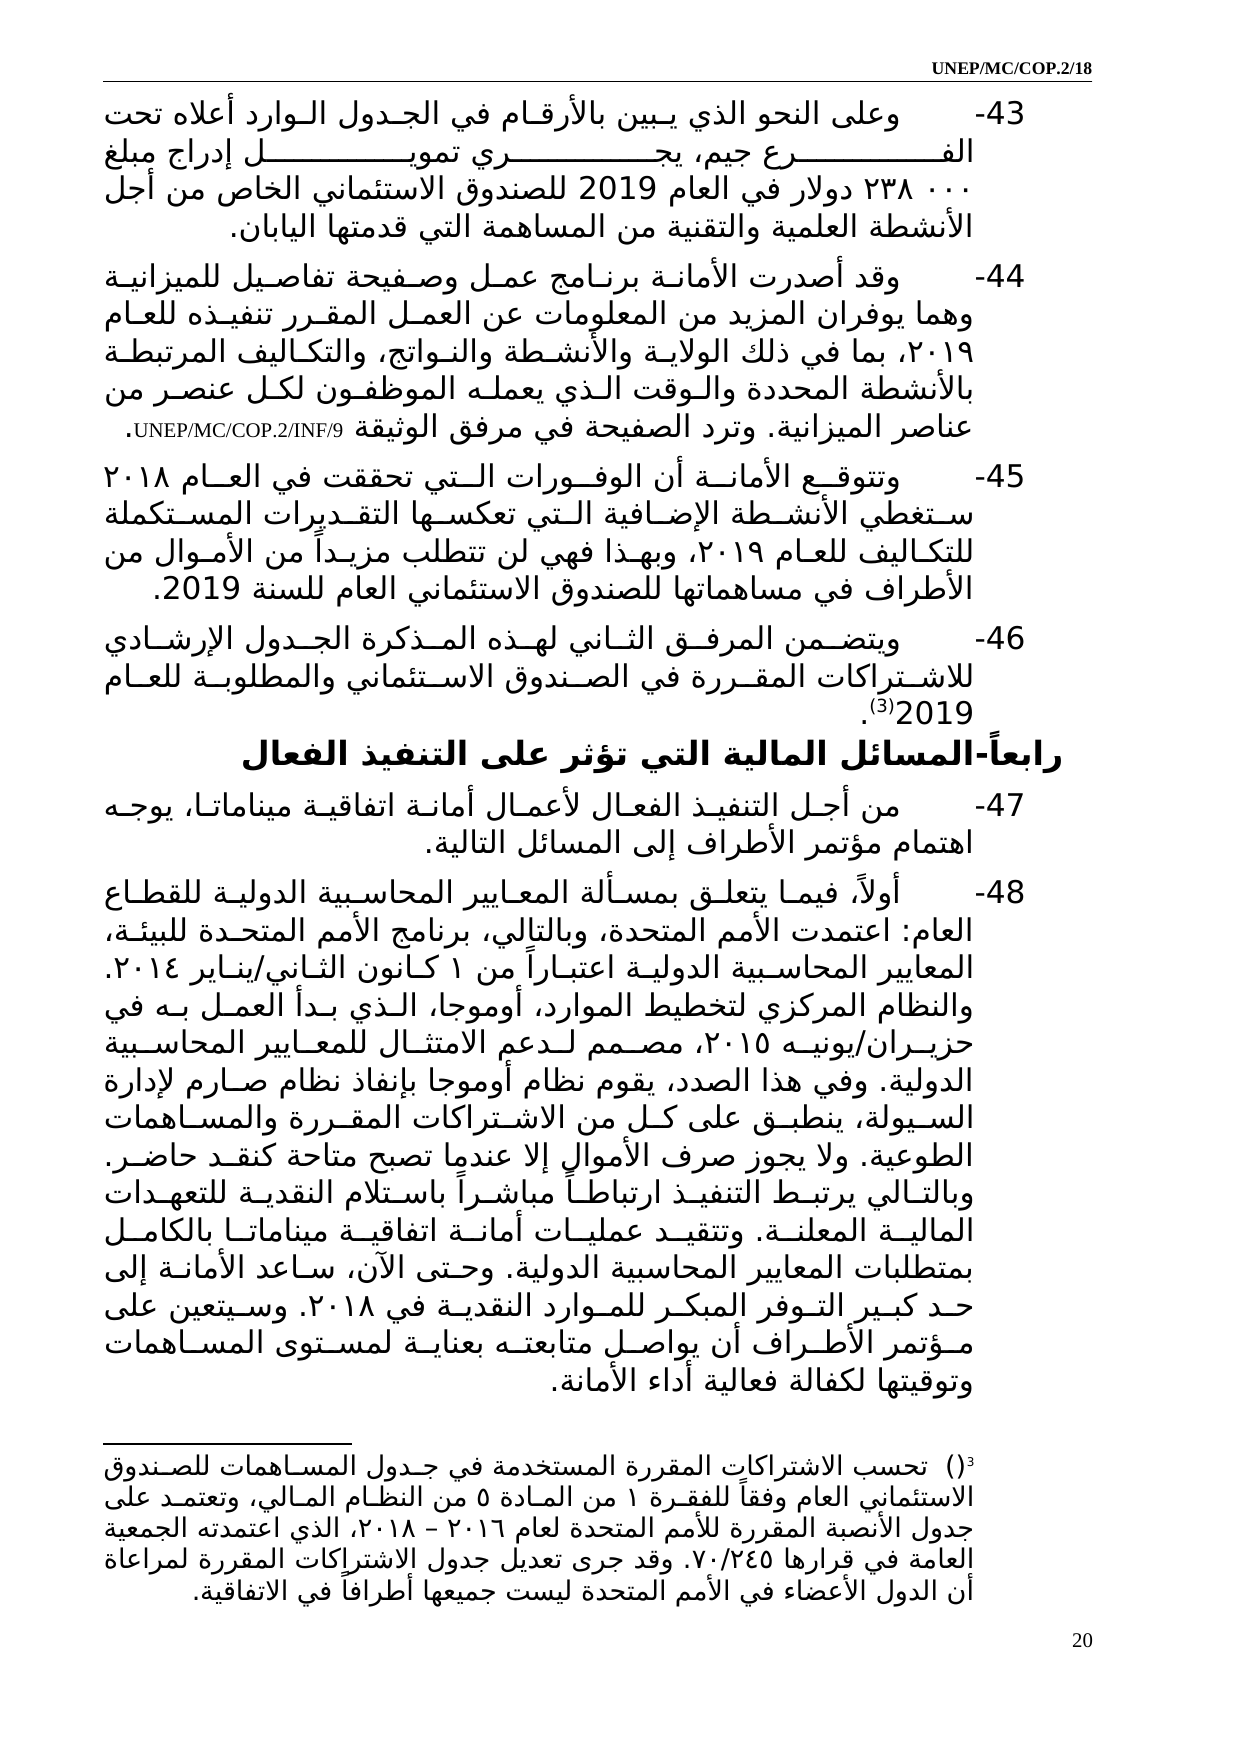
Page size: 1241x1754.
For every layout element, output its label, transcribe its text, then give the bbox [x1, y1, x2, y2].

list وعلى النحو الذي يبين بالأرقام في الجدول الوارد أعلاه تحت الفرع جيم، يجري تمويل إدراج مبلغ ٠٠٠ ٢٣٨ دولار في العام 2019 للصندوق الاستئماني الخاص من أجل الأنشطة العلمية والتقنية من المساهمة التي قدمتها اليابان. [103, 94, 974, 244]
list وتتوقع الأمانة أن الوفورات التي تحققت في العام ٢٠١٨ ستغطي الأنشطة الإضافية التي تعكسها التقديرات المستكملة للتكاليف للعام ٢٠١٩، وبهذا فهي لن تتطلب مزيداً من الأموال من الأطراف في مساهماتها للصندوق الاستئماني العام للسنة 2019. [103, 457, 974, 607]
list من أجل التنفيذ الفعال لأعمال أمانة اتفاقية ميناماتا، يوجه اهتمام مؤتمر الأطراف إلى المسائل التالية. [103, 786, 974, 861]
list وقد أصدرت الأمانة برنامج عمل وصفيحة تفاصيل للميزانية وهما يوفران المزيد من المعلومات عن العمل المقرر تنفيذه للعام ٢٠١٩، بما في ذلك الولاية والأنشطة والنواتج، والتكاليف المرتبطة بالأنشطة المحددة والوقت الذي يعمله الموظفون لكل عنصر من عناصر الميزانية. وترد الصفيحة في مرفق الوثيقة UNEP/MC/COP.2/INF/9. [103, 257, 974, 444]
list أولاً، فيما يتعلق بمسألة المعايير المحاسبية الدولية للقطاع العام: اعتمدت الأمم المتحدة، وبالتالي، برنامج الأمم المتحدة للبيئة، المعايير المحاسبية الدولية اعتباراً من ١ كانون الثاني/يناير ٢٠١٤. والنظام المركزي لتخطيط الموارد، أوموجا، الذي بدأ العمل به في حزيران/يونيه ٢٠١٥، مصمم لدعم الامتثال للمعايير المحاسبية الدولية. وفي هذا الصدد، يقوم نظام أوموجا بإنفاذ نظام صارم لإدارة السيولة، ينطبق على كل من الاشتراكات المقررة والمساهمات الطوعية. ولا يجوز صرف الأموال إلا عندما تصبح متاحة كنقد حاضر. وبالتالي يرتبط التنفيذ ارتباطاً مباشراً باستلام النقدية للتعهدات المالية المعلنة. وتتقيد عمليات أمانة اتفاقية ميناماتا بالكامل بمتطلبات المعايير المحاسبية الدولية. وحتى الآن، ساعد الأمانة إلى حد كبير التوفر المبكر للموارد النقدية في ٢٠١٨. وسيتعين على مؤتمر الأطراف أن يواصل متابعته بعناية لمستوى المساهمات وتوقيتها لكفالة فعالية أداء الأمانة. [103, 874, 974, 1399]
list ويتضمن المرفق الثاني لهذه المذكرة الجدول الإرشادي للاشتراكات المقررة في الصندوق الاستئماني والمطلوبة للعام 2019(). [103, 619, 974, 732]
text رابعاً- المسائل المالية التي تؤثر على التنفيذ الفعال [103, 732, 1063, 774]
